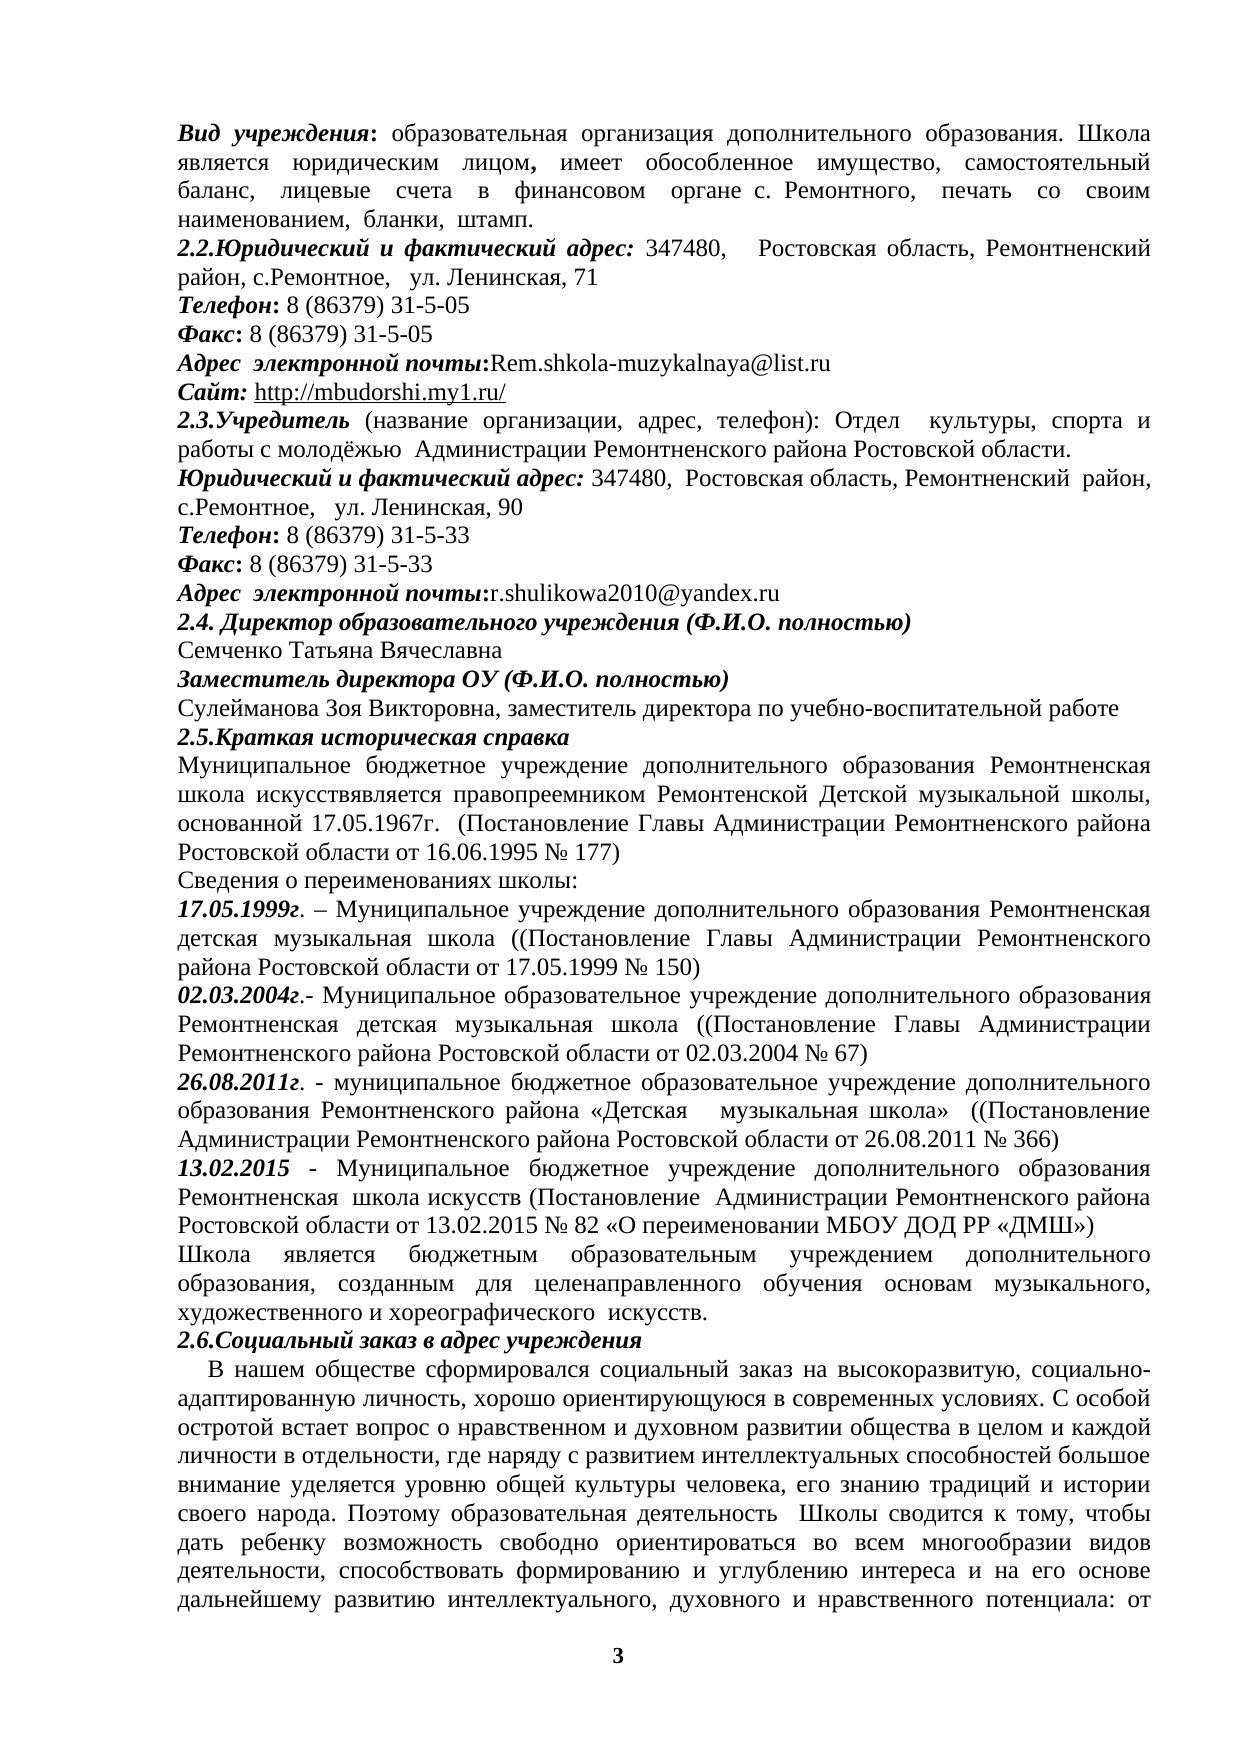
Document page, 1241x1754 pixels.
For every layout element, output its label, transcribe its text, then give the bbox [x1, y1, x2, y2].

text 02.03.2004г.- Муниципальное образовательное учреждение дополнительного образования Ремонтненская детская музыкальная школа ((Постановление Главы Администрации Ремонтненского района Ростовской области от 02.03.2004 № 67) [177, 981, 1152, 1067]
text Заместитель директора ОУ (Ф.И.О. полностью) [177, 664, 1152, 693]
text 2.3.Учредитель (название организации, адрес, телефон): Отдел культуры, спорта и работы с молодёжью Администрации Ремонтненского района Ростовской области. [177, 406, 1152, 463]
text 2.5.Краткая историческая справка [177, 722, 1152, 751]
text 2.2.Юридический и фактический адрес: 347480, Ростовская область, Ремонтненский район, с.Ремонтное, ул. Ленинская, 71 [177, 233, 1152, 291]
text Сведения о переименованиях школы: [177, 866, 1152, 894]
text 2.6.Социальный заказ в адрес учреждения [177, 1326, 1152, 1354]
text 13.02.2015 - Муниципальное бюджетное учреждение дополнительного образования Ремонтненская школа искусств (Постановление Администрации Ремонтненского района Ростовской области от 13.02.2015 № 82 «О переименовании МБОУ ДОД РР «ДМШ») [177, 1153, 1152, 1239]
text Сулейманова Зоя Викторовна, заместитель директора по учебно-воспитательной работе [177, 693, 1152, 722]
text Факс: 8 (86379) 31-5-05 [177, 319, 1152, 348]
text Школа является бюджетным образовательным учреждением дополнительного образования, созданным для целенаправленного обучения основам музыкального, художественного и хореографического искусств. [177, 1239, 1152, 1326]
text Телефон: 8 (86379) 31-5-33 [177, 521, 1152, 549]
text Вид учреждения: образовательная организация дополнительного образования. Школа является юридическим лицом, имеет обособленное имущество, самостоятельный баланс, лицевые счета в финансовом органе с. Ремонтного, печать со своим наименованием, бланки, штамп. [177, 118, 1152, 233]
text Сайт: http://mbudorshi.my1.ru/ [177, 377, 1152, 406]
text Факс: 8 (86379) 31-5-33 [177, 549, 1152, 578]
text Телефон: 8 (86379) 31-5-05 [177, 291, 1152, 319]
text Юридический и фактический адрес: 347480, Ростовская область, Ремонтненский район, с.Ремонтное, ул. Ленинская, 90 [177, 463, 1152, 521]
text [177, 1354, 1152, 1613]
text Семченко Татьяна Вячеславна [177, 636, 1152, 664]
text Адрес электронной почты:Rem.shkola-muzykalnaya@list.ru [177, 348, 1152, 377]
text 26.08.2011г. - муниципальное бюджетное образовательное учреждение дополнительного образования Ремонтненского района «Детская музыкальная школа» ((Постановление Администрации Ремонтненского района Ростовской области от 26.08.2011 № 366) [177, 1067, 1152, 1153]
text 17.05.1999г. – Муниципальное учреждение дополнительного образования Ремонтненская детская музыкальная школа ((Постановление Главы Администрации Ремонтненского района Ростовской области от 17.05.1999 № 150) [177, 894, 1152, 981]
text 2.4. Директор образовательного учреждения (Ф.И.О. полностью) [177, 607, 1152, 636]
text Муниципальное бюджетное учреждение дополнительного образования Ремонтненская школа искусствявляется правопреемником Ремонтенской Детской музыкальной школы, основанной 17.05.1967г. (Постановление Главы Администрации Ремонтненского района Ростовской области от 16.06.1995 № 177) [177, 751, 1152, 866]
text Адрес электронной почты:r.shulikowa2010@yandex.ru [177, 578, 1152, 607]
